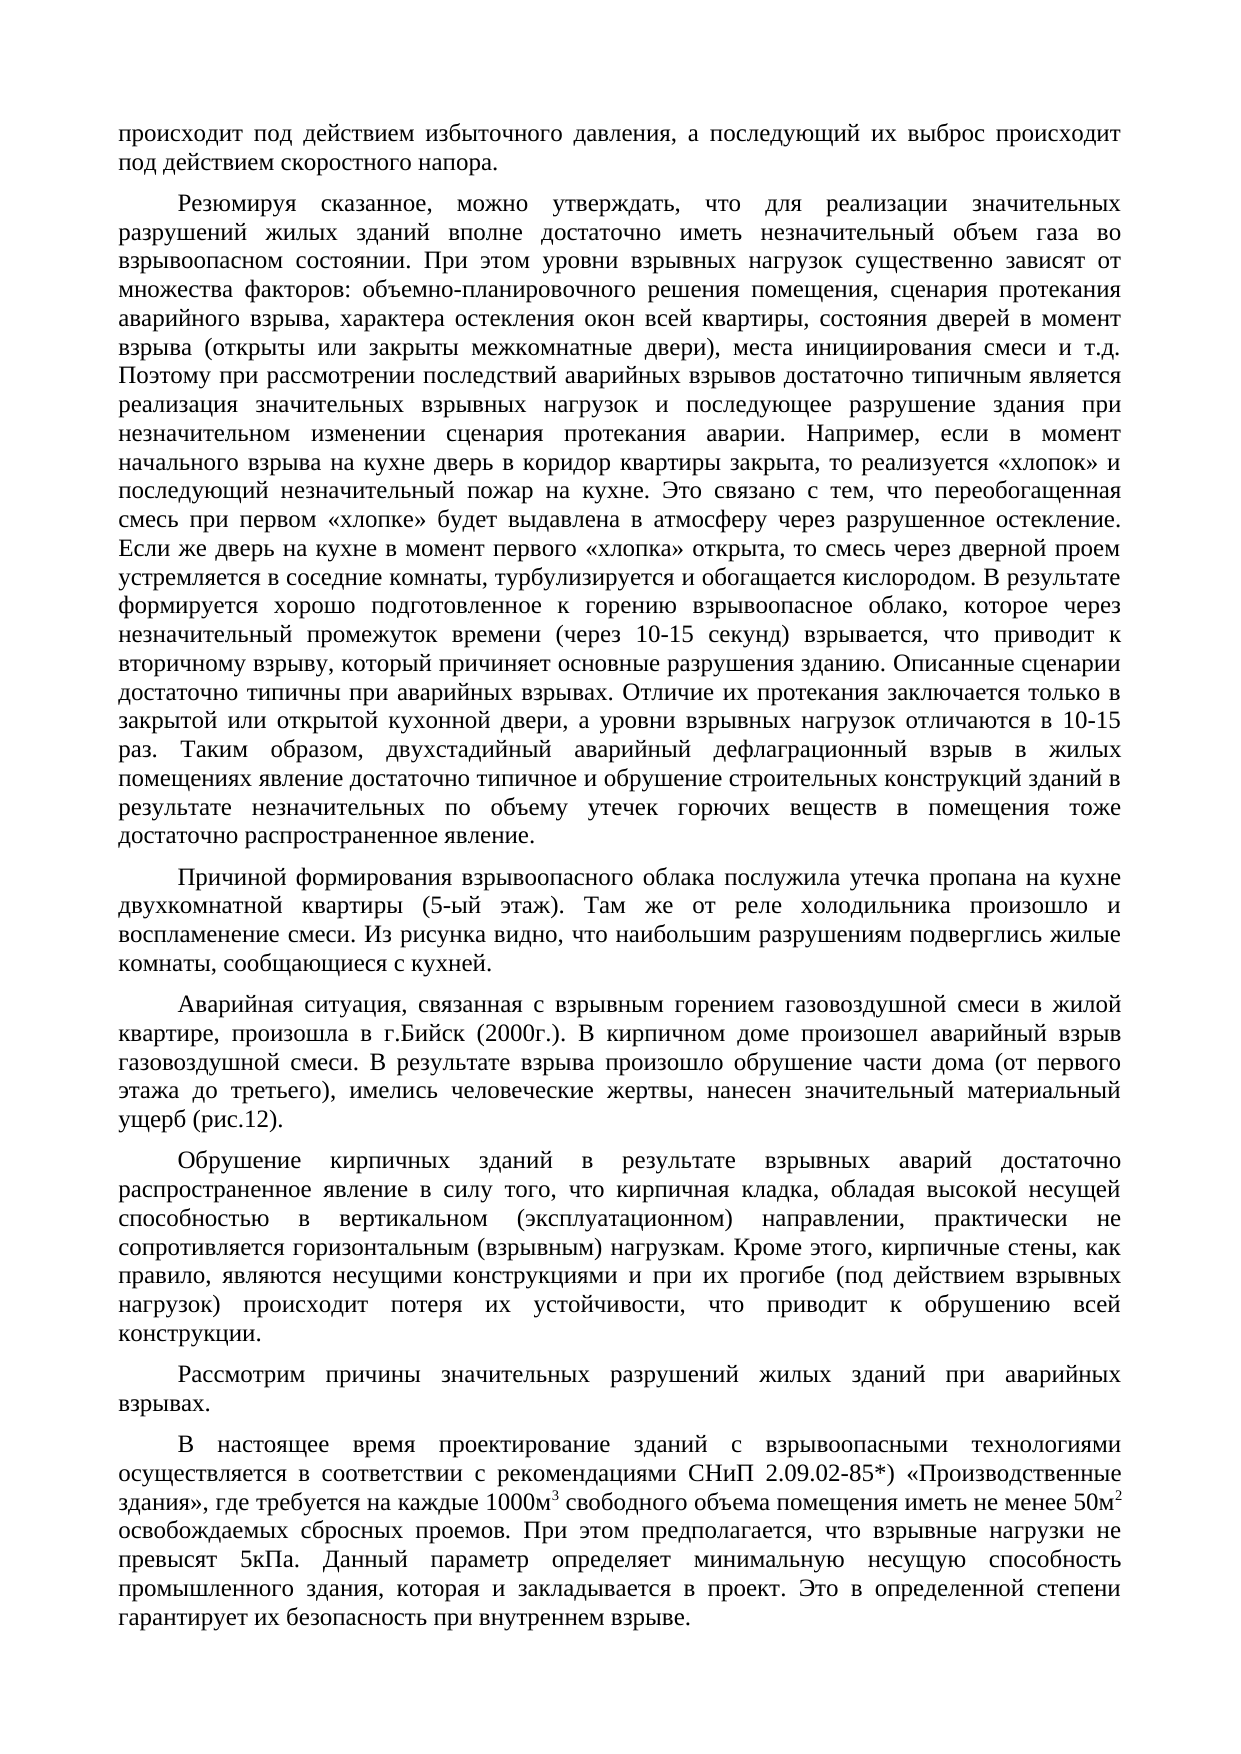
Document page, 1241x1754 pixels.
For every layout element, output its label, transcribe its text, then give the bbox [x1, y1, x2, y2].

text Резюмируя сказанное, можно утверждать, что для реализации значительных разрушений жилых зданий вполне достаточно иметь незначительный объем газа во взрывоопасном состоянии. При этом уровни взрывных нагрузок существенно зависят от множества факторов: объемно-планировочного решения помещения, сценария протекания аварийного взрыва, характера остекления окон всей квартиры, состояния дверей в момент взрыва (открыты или закрыты межкомнатные двери), места инициирования смеси и т.д. Поэтому при рассмотрении последствий аварийных взрывов достаточно типичным является реализация значительных взрывных нагрузок и последующее разрушение здания при незначительном изменении сценария протекания аварии. Например, если в момент начального взрыва на кухне дверь в коридор квартиры закрыта, то реализуется «хлопок» и последующий незначительный пожар на кухне. Это связано с тем, что переобогащенная смесь при первом «хлопке» будет выдавлена в атмосферу через разрушенное остекление. Если же дверь на кухне в момент первого «хлопка» открыта, то смесь через дверной проем устремляется в соседние комнаты, турбулизируется и обогащается кислородом. В результате формируется хорошо подготовленное к горению взрывоопасное облако, которое через незначительный промежуток времени (через 10-15 секунд) взрывается, что приводит к вторичному взрыву, который причиняет основные разрушения зданию. Описанные сценарии достаточно типичны при аварийных взрывах. Отличие их протекания заключается только в закрытой или открытой кухонной двери, а уровни взрывных нагрузок отличаются в 10-15 раз. Таким образом, двухстадийный аварийный дефлаграционный взрыв в жилых помещениях явление достаточно типичное и обрушение строительных конструкций зданий в результате незначительных по объему утечек горючих веществ в помещения тоже достаточно распространенное явление. [118, 188, 1122, 849]
text Аварийная ситуация, связанная с взрывным горением газовоздушной смеси в жилой квартире, произошла в г.Бийск (2000г.). В кирпичном доме произошел аварийный взрыв газовоздушной смеси. В результате взрыва произошло обрушение части дома (от первого этажа до третьего), имелись человеческие жертвы, нанесен значительный материальный ущерб (рис.12). [118, 989, 1122, 1133]
text Рассмотрим причины значительных разрушений жилых зданий при аварийных взрывах. [118, 1359, 1122, 1417]
text Обрушение кирпичных зданий в результате взрывных аварий достаточно распространенное явление в силу того, что кирпичная кладка, обладая высокой несущей способностью в вертикальном (эксплуатационном) направлении, практически не сопротивляется горизонтальным (взрывным) нагрузкам. Кроме этого, кирпичные стены, как правило, являются несущими конструкциями и при их прогибе (под действием взрывных нагрузок) происходит потеря их устойчивости, что приводит к обрушению всей конструкции. [118, 1146, 1122, 1347]
text Причиной формирования взрывоопасного облака послужила утечка пропана на кухне двухкомнатной квартиры (5-ый этаж). Там же от реле холодильника произошло и воспламенение смеси. Из рисунка видно, что наибольшим разрушениям подверглись жилые комнаты, сообщающиеся с кухней. [118, 862, 1122, 977]
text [118, 118, 1122, 176]
text В настоящее время проектирование зданий с взрывоопасными технологиями осуществляется в соответствии с рекомендациями СНиП 2.09.02-85*) «Производственные здания», где требуется на каждые 1000м3 свободного объема помещения иметь не менее 50м2 освобождаемых сбросных проемов. При этом предполагается, что взрывные нагрузки не превысят 5кПа. Данный параметр определяет минимальную несущую способность промышленного здания, которая и закладывается в проект. Это в определенной степени гарантирует их безопасность при внутреннем взрыве. [118, 1429, 1122, 1631]
